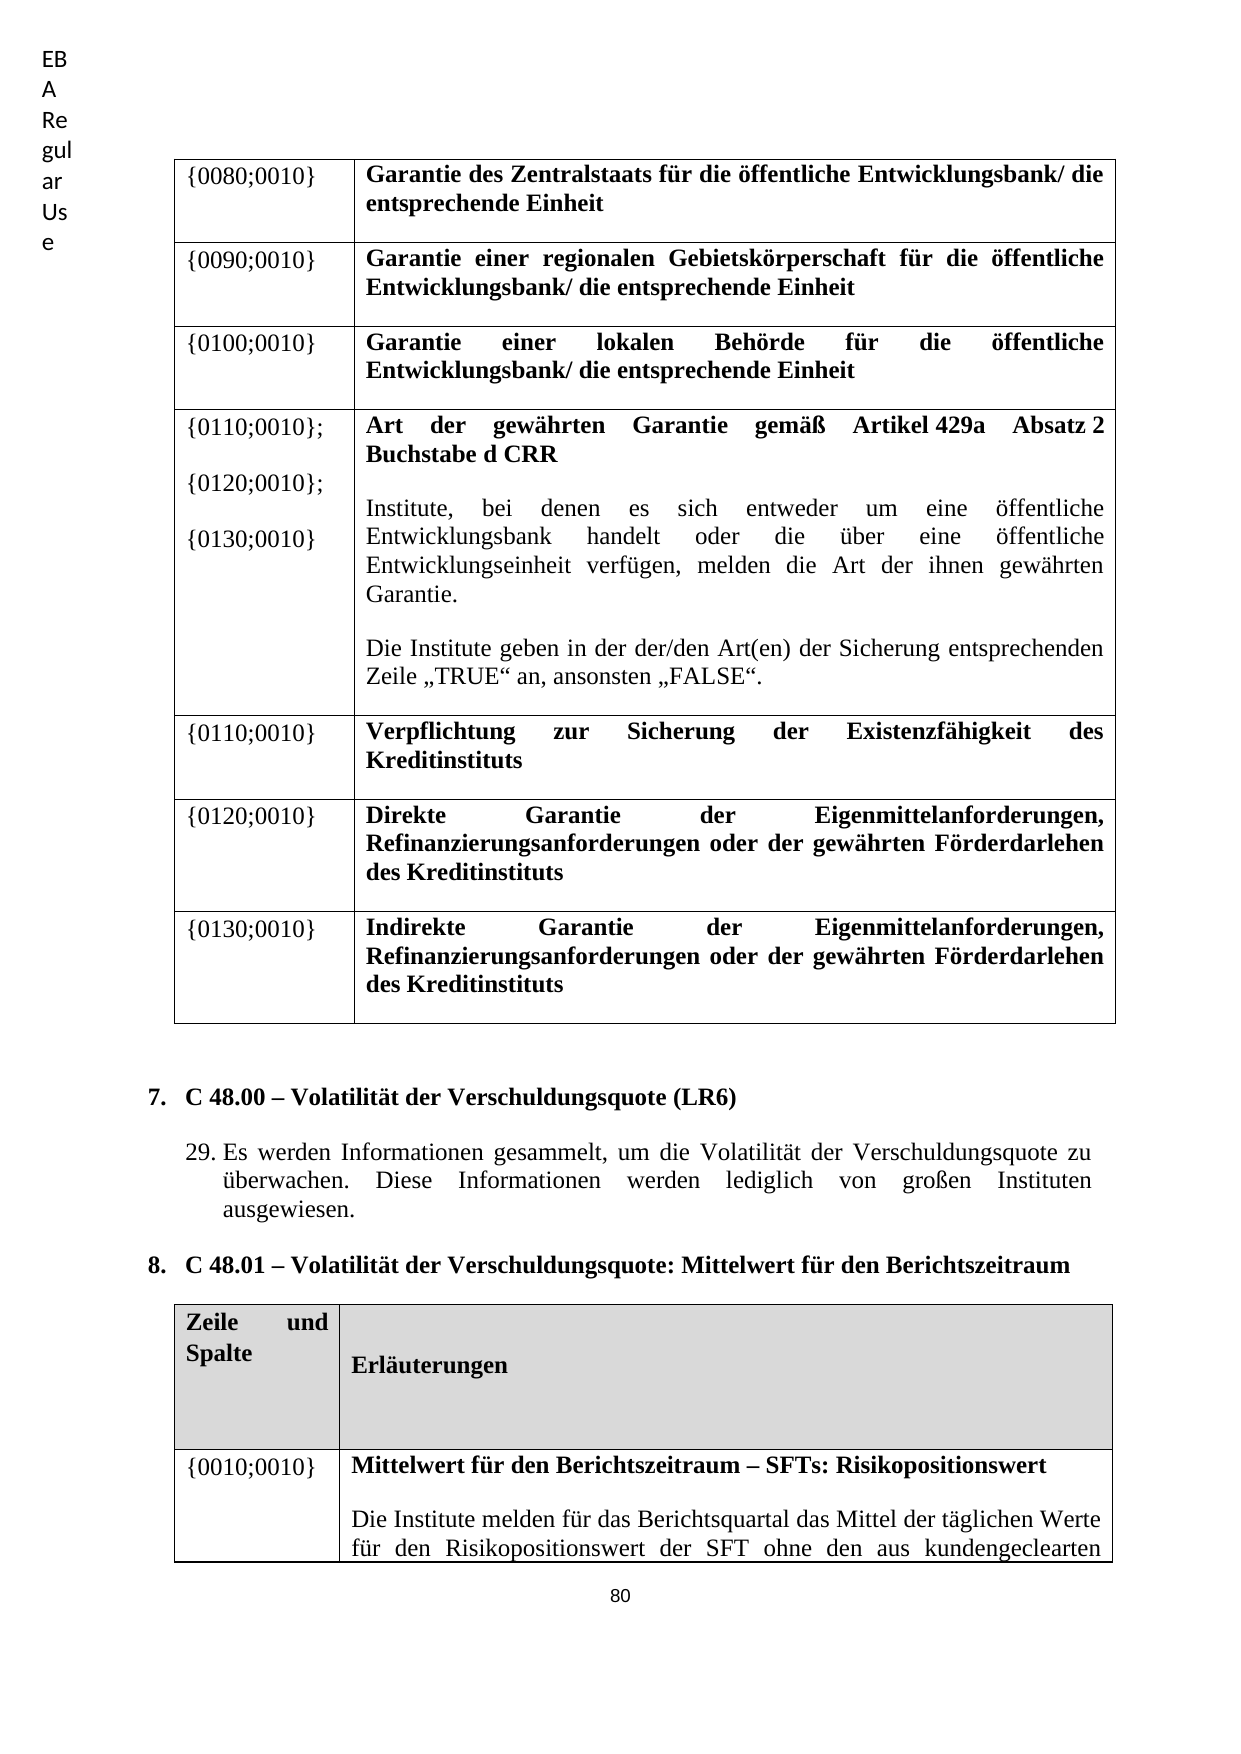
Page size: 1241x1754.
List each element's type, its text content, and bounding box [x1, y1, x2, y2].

table_cell Garantie einer regionalen Gebietskörperschaft für die öffentliche Entwicklungsbank/ die entsprechende Einheit [355, 243, 1115, 326]
table_cell {0120;0010} [175, 800, 354, 911]
table_cell Art der gewährten Garantie gemäß Artikel 429a Absatz 2 Buchstabe d CRR Institute, bei denen es sich entweder um eine öffentliche Entwicklungsbank handelt oder die über eine öffentliche Entwicklungseinheit verfügen, melden die Art der ihnen gewährten Garantie. Die Institute geben in der der/den Art(en) der Sicherung entsprechenden Zeile „TRUE“ an, ansonsten „FALSE“. [355, 410, 1115, 715]
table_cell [340, 1450, 1112, 1561]
table_header Erläuterungen [340, 1305, 1112, 1449]
text 29. Es werden Informationen gesammelt, um die Volatilität der Verschuldungsquote zu überwachen. Diese Informationen werden lediglich von großen Instituten ausgewiesen. [185, 1137, 1092, 1223]
table_cell Verpflichtung zur Sicherung der Existenzfähigkeit des Kreditinstituts [355, 716, 1115, 799]
table_cell Garantie des Zentralstaats für die öffentliche Entwicklungsbank/ die entsprechende Einheit [355, 160, 1115, 242]
table_cell {0090;0010} [175, 243, 354, 326]
table_cell Direkte Garantie der Eigenmittelanforderungen, Refinanzierungsanforderungen oder der gewährten Förderdarlehen des Kreditinstituts [355, 800, 1115, 911]
table_cell Indirekte Garantie der Eigenmittelanforderungen, Refinanzierungsanforderungen oder der gewährten Förderdarlehen des Kreditinstituts [355, 912, 1115, 1023]
text 7. C 48.00 – Volatilität der Verschuldungsquote (LR6) [148, 1081, 1092, 1112]
table_cell {0080;0010} [175, 160, 354, 242]
table_header Zeile und Spalte [175, 1305, 339, 1449]
table_cell {0110;0010}; {0120;0010}; {0130;0010} [175, 410, 354, 715]
table_cell Garantie einer lokalen Behörde für die öffentliche Entwicklungsbank/ die entsprechende Einheit [355, 327, 1115, 409]
text 8. C 48.01 – Volatilität der Verschuldungsquote: Mittelwert für den Berichtszeitraum [148, 1248, 1092, 1279]
table_cell {0130;0010} [175, 912, 354, 1023]
table_cell {0010;0010} [175, 1450, 339, 1561]
table_cell {0100;0010} [175, 327, 354, 409]
table_cell {0110;0010} [175, 716, 354, 799]
